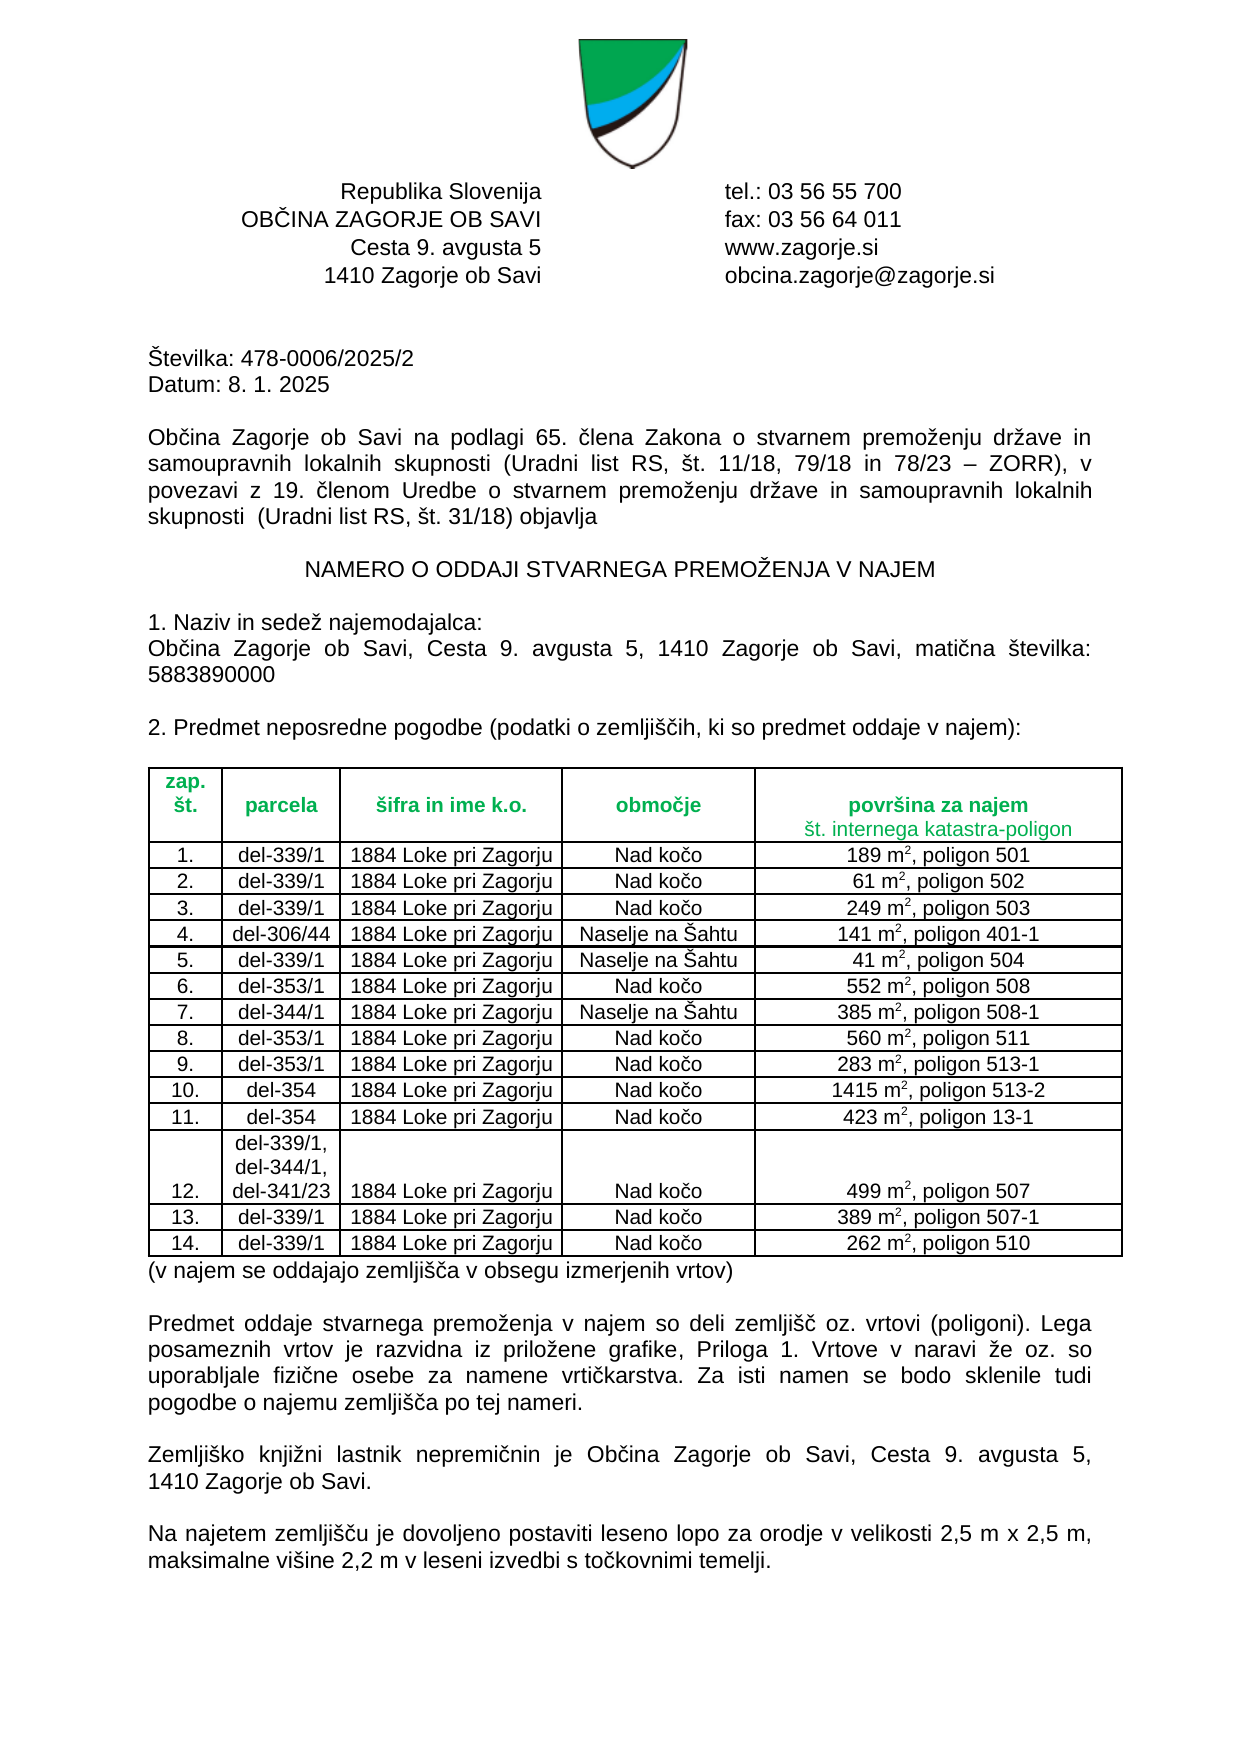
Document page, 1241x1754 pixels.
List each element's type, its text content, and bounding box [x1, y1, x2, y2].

table_cell Nad kočo [563, 1205, 754, 1228]
table_cell del-339/1 [223, 843, 339, 867]
table_cell Nad kočo [563, 895, 754, 919]
table_cell 560 m2, poligon 511 [904, 1026, 1121, 1050]
table_cell 1884 Loke pri Zagorju [341, 974, 561, 998]
table_header parcela [223, 769, 339, 817]
table_cell 41 m2, poligon 504 [756, 948, 881, 972]
text (v najem se oddajajo zemljišča v obsegu izmerjenih vrtov) [148, 1257, 1093, 1283]
table_cell 189 m2, poligon 501 [756, 843, 887, 867]
table_cell 12. [150, 1131, 221, 1202]
table_cell 141 m2, poligon 401-1 [756, 921, 878, 945]
table_cell 249 m2, poligon 503 [904, 895, 1121, 919]
table_header [549, 148, 717, 290]
table_cell 1884 Loke pri Zagorju [341, 895, 561, 919]
table_cell 1884 Loke pri Zagorju [341, 1231, 561, 1255]
table_cell 1884 Loke pri Zagorju [341, 1078, 561, 1102]
text Zemljiško knjižni lastnik nepremičnin je Občina Zagorje ob Savi, Cesta 9. avgusta 5, 1410 Zagorje ob Savi. [148, 1441, 1093, 1494]
table_cell 262 m2, poligon 510 [756, 1231, 887, 1255]
table_cell 1884 Loke pri Zagorju [341, 1026, 561, 1050]
table_cell 141 m2, poligon 401-1 [895, 921, 1121, 945]
table_cell 1884 Loke pri Zagorju [341, 869, 561, 893]
text 2. Predmet neposredne pogodbe (podatki o zemljiščih, ki so predmet oddaje v najem): [148, 714, 1093, 740]
table_cell 552 m2, poligon 508 [756, 974, 887, 998]
table_cell 7. [150, 1000, 221, 1024]
table_header površina za najem [756, 769, 1121, 817]
table_cell 10. [150, 1078, 221, 1102]
text NAMERO O ODDAJI STVARNEGA PREMOŽENJA V NAJEM [148, 556, 1093, 582]
table_cell 41 m2, poligon 504 [898, 948, 1121, 972]
table_header šifra in ime k.o. [341, 769, 561, 817]
table_cell 1884 Loke pri Zagorju [341, 1205, 561, 1228]
text Predmet oddaje stvarnega premoženja v najem so deli zemljišč oz. vrtovi (poligoni). Lega posameznih vrtov je razvidna iz priložene grafike, Priloga 1. Vrtove v naravi že oz. so uporabljale fizične osebe za namene vrtičkarstva. Za isti namen se bodo sklenile tudi pogodbe o najemu zemljišča po tej nameri. [148, 1309, 1093, 1415]
table_cell 5. [150, 948, 221, 972]
text Datum: 8. 1. 2025 [148, 371, 1093, 398]
table_cell 262 m2, poligon 510 [904, 1231, 1121, 1255]
table_cell 499 m2, poligon 507 [756, 1131, 1121, 1202]
table_cell 14. [150, 1231, 221, 1255]
table_cell del-354 [223, 1078, 339, 1102]
table_cell 249 m2, poligon 503 [756, 895, 887, 919]
table_cell Naselje na Šahtu [563, 1000, 754, 1024]
table_cell del-354 [223, 1104, 339, 1128]
table_cell 4. [150, 921, 221, 945]
table_cell Naselje na Šahtu [563, 921, 754, 945]
table_cell 389 m2, poligon 507-1 [756, 1205, 878, 1228]
table_cell 1. [150, 843, 221, 867]
table_cell 11. [150, 1104, 221, 1128]
table_cell 2. [150, 869, 221, 893]
table_header tel.: 03 56 55 700 fax: 03 56 64 011 www.zagorje.si obcina.zagorje@zagorje.si [717, 148, 1149, 290]
table_cell 1884 Loke pri Zagorju [341, 1104, 561, 1128]
table_cell Nad kočo [563, 1078, 754, 1102]
table_cell 560 m2, poligon 511 [756, 1026, 887, 1050]
table_cell del-339/1 [223, 869, 339, 893]
table_cell del-306/44 [223, 921, 339, 945]
table_cell 283 m2, poligon 513-1 [756, 1052, 878, 1076]
table_cell 61 m2, poligon 502 [898, 869, 1121, 893]
table_cell del-353/1 [223, 974, 339, 998]
table_cell 3. [150, 895, 221, 919]
text Številka: 478-0006/2025/2 [148, 345, 1093, 371]
table_cell 389 m2, poligon 507-1 [895, 1205, 1121, 1228]
table_cell Nad kočo [563, 869, 754, 893]
text Občina Zagorje ob Savi na podlagi 65. člena Zakona o stvarnem premoženju države in samoupravnih lokalnih skupnosti (Uradni list RS, št. 11/18, 79/18 in 78/23 – ZORR), v povezavi z 19. členom Uredbe o stvarnem premoženju države in samoupravnih lokalnih skupnosti (Uradni list RS, št. 31/18) objavlja [148, 424, 1093, 529]
text Občina Zagorje ob Savi, Cesta 9. avgusta 5, 1410 Zagorje ob Savi, matična številka: 5883890000 [148, 635, 1093, 687]
table_cell Naselje na Šahtu [563, 948, 754, 972]
table_cell Nad kočo [563, 1104, 754, 1128]
table_cell [223, 817, 339, 841]
table_cell 1884 Loke pri Zagorju [341, 1131, 561, 1202]
table_cell 8. [150, 1026, 221, 1050]
table_cell [563, 817, 754, 841]
table_cell Nad kočo [563, 843, 754, 867]
table_cell del-339/1 [223, 895, 339, 919]
table_cell 9. [150, 1052, 221, 1076]
table_cell del-344/1 [223, 1000, 339, 1024]
table_cell 6. [150, 974, 221, 998]
table_cell 1415 m2, poligon 513-2 [756, 1078, 884, 1102]
table_cell del-339/1, del-344/1, del-341/23 [223, 1131, 339, 1202]
table_cell [150, 817, 221, 841]
table_cell 1884 Loke pri Zagorju [341, 843, 561, 867]
table_cell Nad kočo [563, 1131, 754, 1202]
table_cell 1884 Loke pri Zagorju [341, 921, 561, 945]
table_cell 283 m2, poligon 513-1 [895, 1052, 1121, 1076]
table_header zap. št. [150, 769, 221, 817]
table_cell št. internega katastra-poligon [756, 817, 1121, 841]
table_cell 385 m2, poligon 508-1 [895, 1000, 1121, 1024]
table_cell [341, 817, 561, 841]
table_cell del-353/1 [223, 1052, 339, 1076]
table_cell 1884 Loke pri Zagorju [341, 948, 561, 972]
table_cell del-339/1 [223, 1231, 339, 1255]
table_cell 189 m2, poligon 501 [904, 843, 1121, 867]
table_cell 1415 m2, poligon 513-2 [901, 1078, 1121, 1102]
table_cell del-353/1 [223, 1026, 339, 1050]
table_cell 385 m2, poligon 508-1 [756, 1000, 878, 1024]
table_cell 61 m2, poligon 502 [756, 869, 881, 893]
table_header Republika Slovenija OBČINA ZAGORJE OB SAVI Cesta 9. avgusta 5 1410 Zagorje ob Savi [155, 148, 548, 290]
text 1. Naziv in sedež najemodajalca: [148, 608, 1093, 635]
table_cell Nad kočo [563, 1052, 754, 1076]
table_cell Nad kočo [563, 1231, 754, 1255]
table_cell 423 m2, poligon 13-1 [756, 1104, 1121, 1128]
text Na najetem zemljišču je dovoljeno postaviti leseno lopo za orodje v velikosti 2,5 m x 2,5 m, maksimalne višine 2,2 m v leseni izvedbi s točkovnimi temelji. [148, 1520, 1093, 1573]
table_cell del-339/1 [223, 1205, 339, 1228]
table_cell 1884 Loke pri Zagorju [341, 1000, 561, 1024]
table_cell del-339/1 [223, 948, 339, 972]
table_header območje [563, 769, 754, 817]
table_cell 552 m2, poligon 508 [904, 974, 1121, 998]
table_cell 13. [150, 1205, 221, 1228]
table_cell Nad kočo [563, 974, 754, 998]
table_cell Nad kočo [563, 1026, 754, 1050]
table_cell 1884 Loke pri Zagorju [341, 1052, 561, 1076]
